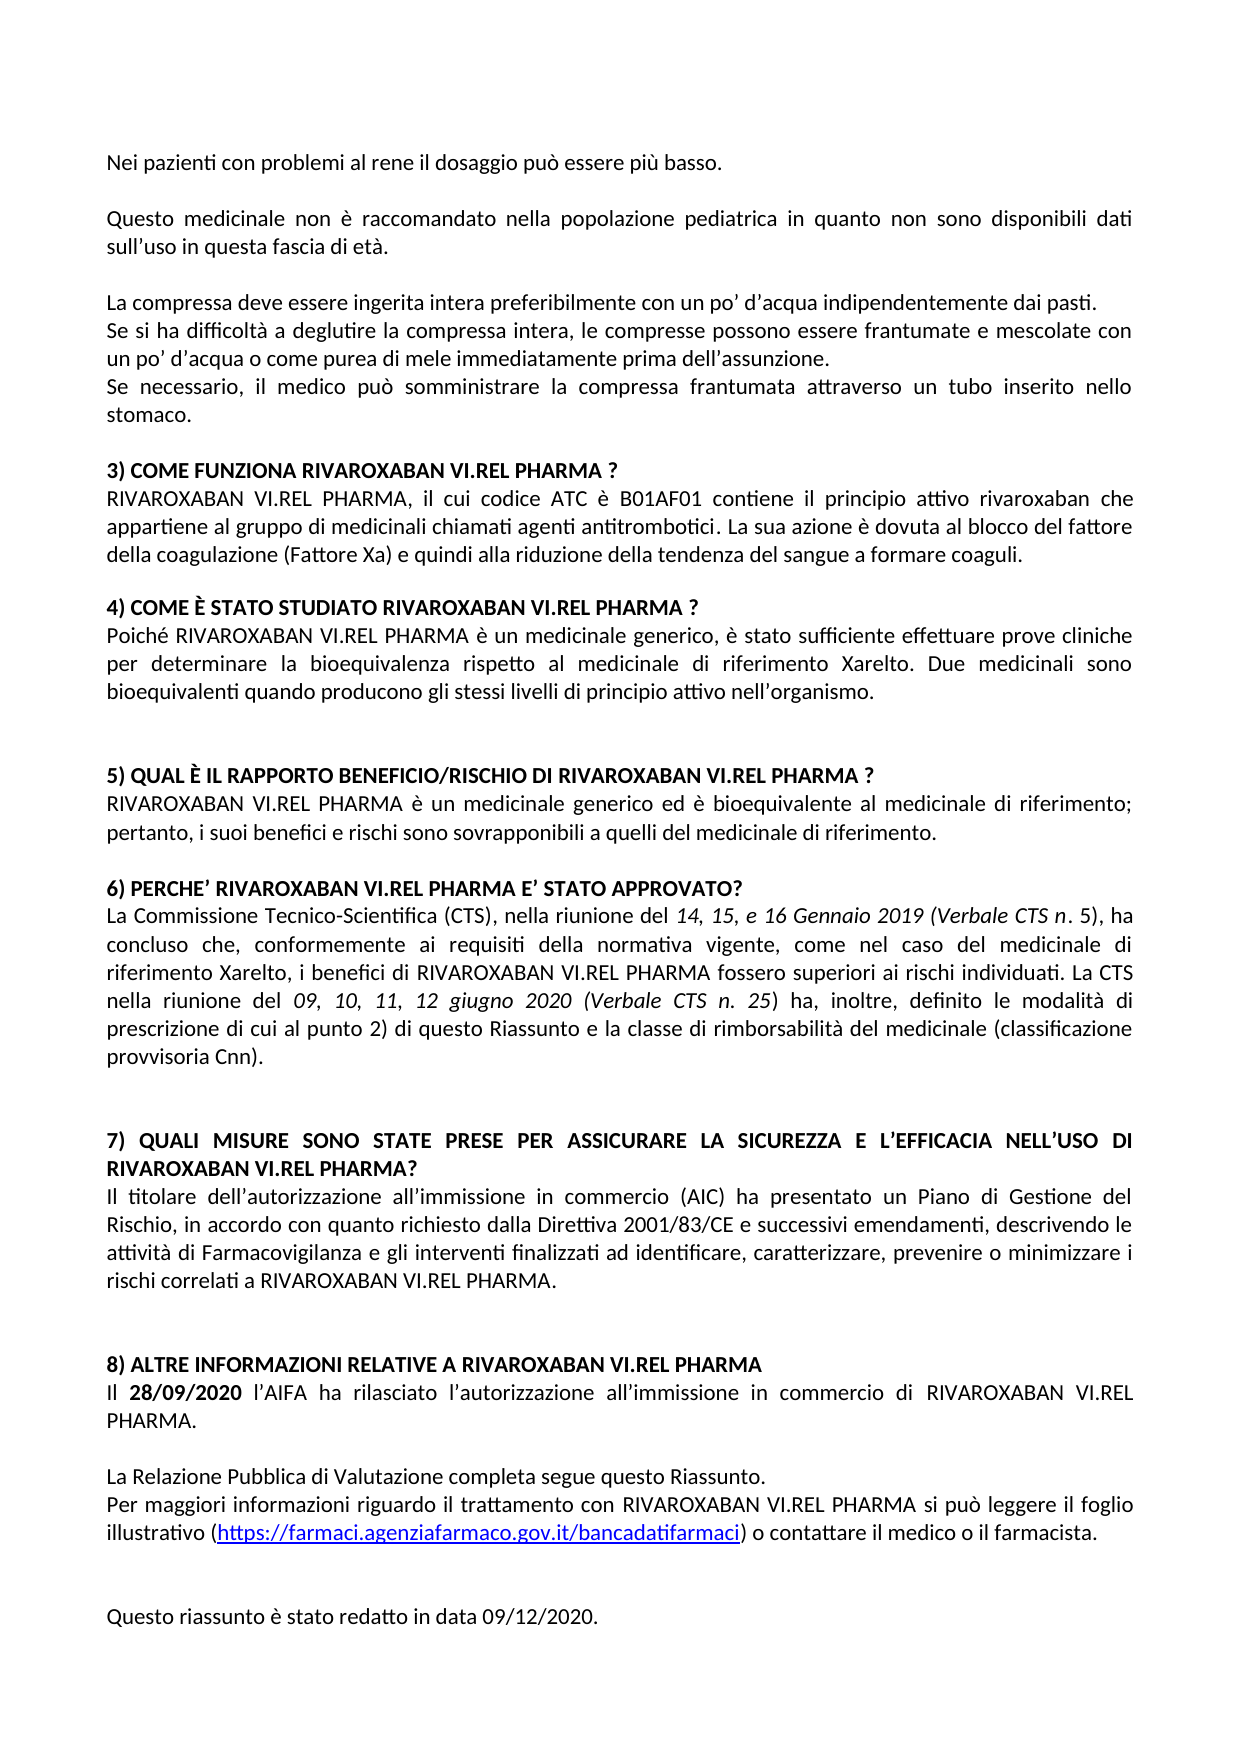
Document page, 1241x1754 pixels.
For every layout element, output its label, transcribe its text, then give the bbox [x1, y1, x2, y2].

text 7) QUALI MISURE SONO STATE PRESE PER ASSICURARE LA SICUREZZA E L’EFFICACIA NELL’USO DI RIVAROXABAN VI.REL PHARMA? [106, 1126, 1134, 1182]
text Nei pazienti con problemi al rene il dosaggio può essere più basso. [106, 148, 1134, 176]
text Il titolare dell’autorizzazione all’immissione in commercio (AIC) ha presentato un Piano di Gestione del Rischio, in accordo con quanto richiesto dalla Direttiva 2001/83/CE e successivi emendamenti, descrivendo le attività di Farmacovigilanza e gli interventi finalizzati ad identificare, caratterizzare, prevenire o minimizzare i rischi correlati a RIVAROXABAN VI.REL PHARMA. [106, 1182, 1134, 1294]
text Per maggiori informazioni riguardo il trattamento con RIVAROXABAN VI.REL PHARMA si può leggere il foglio illustrativo (https://farmaci.agenziafarmaco.gov.it/bancadatifarmaci) o contattare il medico o il farmacista. [106, 1490, 1134, 1546]
text Questo medicinale non è raccomandato nella popolazione pediatrica in quanto non sono disponibili dati sull’uso in questa fascia di età. [106, 204, 1134, 260]
text Il 28/09/2020 l’AIFA ha rilasciato l’autorizzazione all’immissione in commercio di RIVAROXABAN VI.REL PHARMA. [106, 1378, 1134, 1434]
text Poiché RIVAROXABAN VI.REL PHARMA è un medicinale generico, è stato sufficiente effettuare prove cliniche per determinare la bioequivalenza rispetto al medicinale di riferimento Xarelto. Due medicinali sono bioequivalenti quando producono gli stessi livelli di principio attivo nell’organismo. [106, 621, 1134, 706]
text La Commissione Tecnico-Scientifica (CTS), nella riunione del 14, 15, e 16 Gennaio 2019 (Verbale CTS n. 5), ha concluso che, conformemente ai requisiti della normativa vigente, come nel caso del medicinale di riferimento Xarelto, i benefici di RIVAROXABAN VI.REL PHARMA fossero superiori ai rischi individuati. La CTS nella riunione del 09, 10, 11, 12 giugno 2020 (Verbale CTS n. 25) ha, inoltre, definito le modalità di prescrizione di cui al punto 2) di questo Riassunto e la classe di rimborsabilità del medicinale (classificazione provvisoria Cnn). [106, 902, 1134, 1070]
text 5) QUAL È IL RAPPORTO BENEFICIO/RISCHIO DI RIVAROXABAN VI.REL PHARMA ? [106, 762, 1134, 789]
text La compressa deve essere ingerita intera preferibilmente con un po’ d’acqua indipendentemente dai pasti. [106, 288, 1134, 316]
text RIVAROXABAN VI.REL PHARMA è un medicinale generico ed è bioequivalente al medicinale di riferimento; pertanto, i suoi benefici e rischi sono sovrapponibili a quelli del medicinale di riferimento. [106, 789, 1134, 846]
text 3) COME FUNZIONA RIVAROXABAN VI.REL PHARMA ? [106, 456, 1134, 484]
text 8) ALTRE INFORMAZIONI RELATIVE A RIVAROXABAN VI.REL PHARMA [106, 1350, 1134, 1378]
text 6) PERCHE’ RIVAROXABAN VI.REL PHARMA E’ STATO APPROVATO? [106, 874, 1134, 902]
text La Relazione Pubblica di Valutazione completa segue questo Riassunto. [106, 1462, 1134, 1490]
text Questo riassunto è stato redatto in data 09/12/2020. [106, 1602, 1134, 1630]
text 4) COME È STATO STUDIATO RIVAROXABAN VI.REL PHARMA ? [106, 593, 1134, 621]
text Se necessario, il medico può somministrare la compressa frantumata attraverso un tubo inserito nello stomaco. [106, 372, 1134, 428]
text RIVAROXABAN VI.REL PHARMA, il cui codice ATC è B01AF01 contiene il principio attivo rivaroxaban che appartiene al gruppo di medicinali chiamati agenti antitrombotici. La sua azione è dovuta al blocco del fattore della coagulazione (Fattore Xa) e quindi alla riduzione della tendenza del sangue a formare coaguli. [106, 484, 1134, 568]
text Se si ha difficoltà a deglutire la compressa intera, le compresse possono essere frantumate e mescolate con un po’ d’acqua o come purea di mele immediatamente prima dell’assunzione. [106, 316, 1134, 372]
